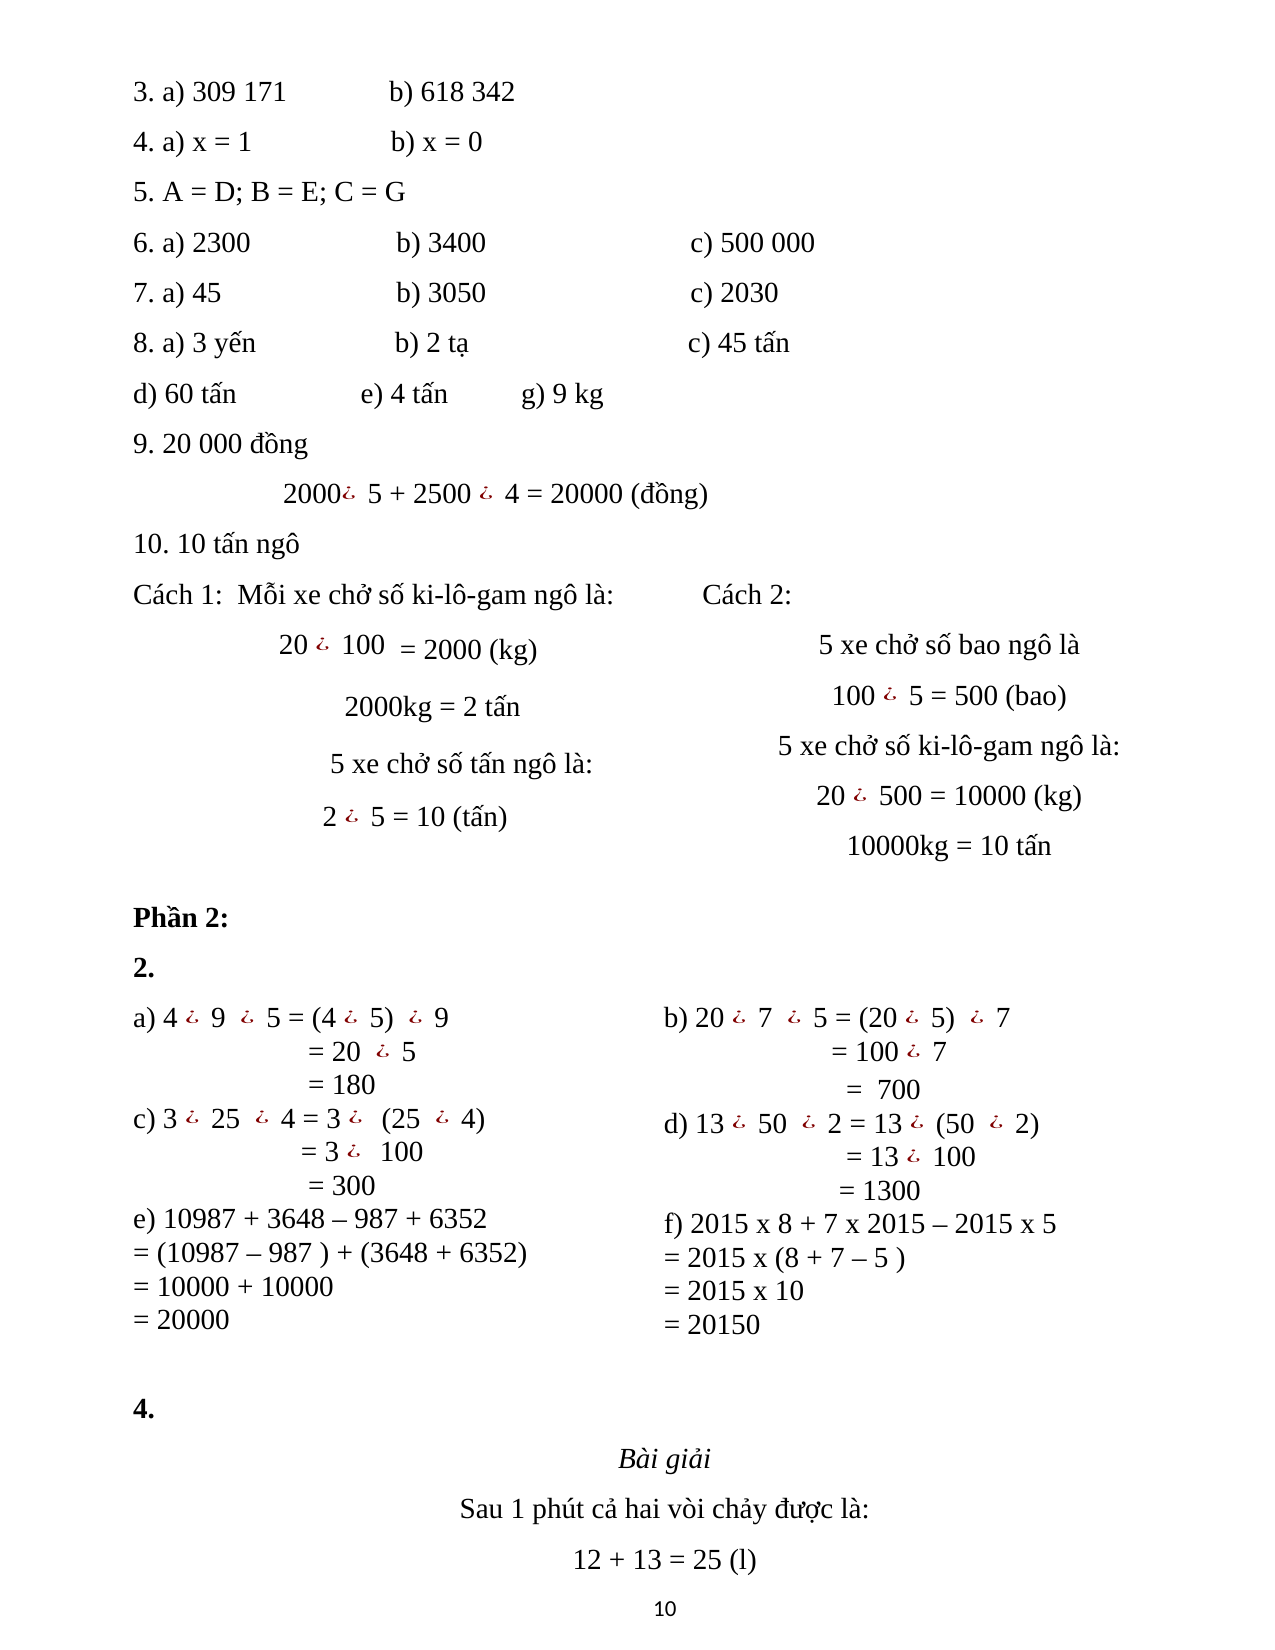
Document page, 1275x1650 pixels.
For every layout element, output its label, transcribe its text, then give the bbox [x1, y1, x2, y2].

table_header a) 4 9 5 = (4 5) 9 = 20 5 = 180 c) 3 25 4 = 3 (25 4) = 3 100 = 300 e) 10987 + 3648 – 987 + 6352 = (10987 – 987 ) + (3648 + 6352) = 10000 + 10000 = 20000 [122, 1000, 652, 1341]
text 2000kg = 2 tấn [133, 684, 627, 723]
text 7. a) 45 b) 3050 c) 2030 [133, 275, 1196, 309]
text 100 5 = 500 (bao) [702, 678, 1196, 711]
text 3. a) 309 171 b) 618 342 [133, 74, 1196, 107]
text 6. a) 2300 b) 3400 c) 500 000 [133, 225, 1196, 258]
text 20 100 = 2000 (kg) [133, 627, 627, 666]
text 5 xe chở số bao ngô là [702, 627, 1196, 661]
text 4. a) x = 1 b) x = 0 [133, 124, 1196, 158]
text 10000kg = 10 tấn [702, 828, 1196, 862]
text 12 + 13 = 25 (l) [133, 1542, 1196, 1575]
text 10. 10 tấn ngô [133, 527, 1196, 560]
text 8. a) 3 yến b) 2 tạ c) 45 tấn [133, 325, 1196, 359]
text 5. A = D; B = E; C = G [133, 174, 1196, 208]
text Cách 2: [702, 577, 1196, 611]
text 2000 5 + 2500 4 = 20000 (đồng) [208, 476, 1196, 510]
text 2. [133, 950, 1196, 984]
text Phần 2: [133, 900, 1196, 933]
text 5 xe chở số tấn ngô là: [133, 742, 627, 780]
text 2 5 = 10 (tấn) [133, 799, 627, 833]
text 9. 20 000 đồng [133, 426, 1196, 459]
table_header b) 20 7 5 = (20 5) 7 = 100 7 = 700 d) 13 50 2 = 13 (50 2) = 13 100 = 1300 f) 2015 x 8 + 7 x 2015 – 2015 x 5 = 2015 x (8 + 7 – 5 ) = 2015 x 10 = 20150 [652, 1000, 1183, 1341]
text 20 500 = 10000 (kg) [702, 778, 1196, 812]
text 5 xe chở số ki-lô-gam ngô là: [702, 728, 1196, 761]
text Bài giải [133, 1441, 1196, 1475]
text Sau 1 phút cả hai vòi chảy được là: [133, 1491, 1196, 1525]
text Cách 1: Mỗi xe chở số ki-lô-gam ngô là: [133, 577, 627, 611]
text d) 60 tấn e) 4 tấn g) 9 kg [133, 376, 1196, 409]
text 4. [133, 1391, 1196, 1424]
